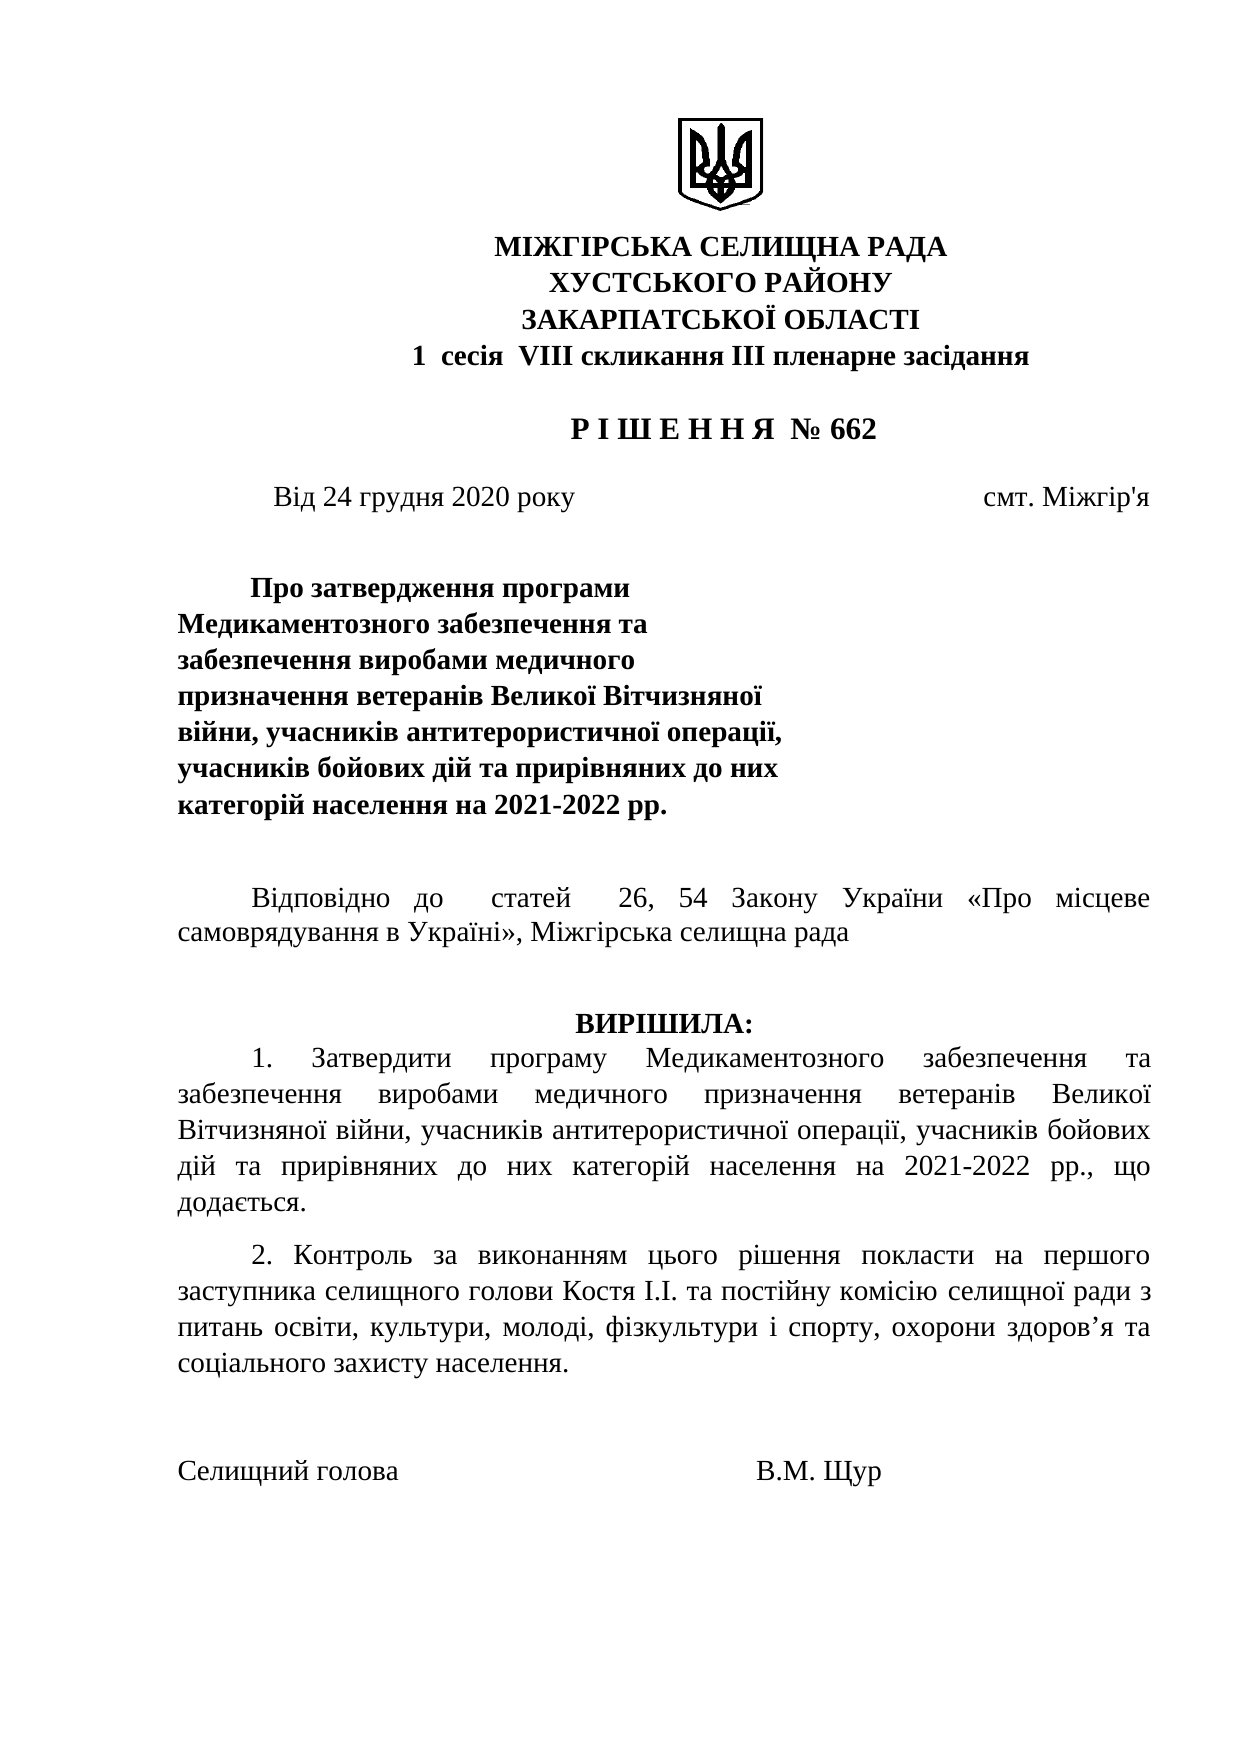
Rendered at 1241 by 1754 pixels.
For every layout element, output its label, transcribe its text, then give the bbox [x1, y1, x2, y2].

text Про затвердження програми Медикаментозного забезпечення та забезпечення виробами медичного призначення ветеранів Великої Вітчизняної війни, учасників антитерористичної операції, учасників бойових дій та прирівняних до них категорій населення на 2021-2022 рр. [177, 570, 797, 820]
text ХУСТСЬКОГО РАЙОНУ [177, 266, 1152, 299]
text Відповідно до статей 26, 54 Закону України «Про місцеве самоврядування в Україні», Міжгірська селищна рада [177, 881, 1152, 948]
subtitle Р І Ш Е Н Н Я № 662 [177, 410, 1152, 446]
text МІЖГІРСЬКА СЕЛИЩНА РАДА [177, 229, 1152, 263]
text 2. Контроль за виконанням цього рішення покласти на першого заступника селищного голови Костя І.І. та постійну комісію селищної ради з питань освіти, культури, молоді, фізкультури і спорту, охорони здоров’я та соціального захисту населення. [177, 1237, 1152, 1379]
text ЗАКАРПАТСЬКОЇ ОБЛАСТІ [177, 302, 1152, 335]
text Селищний голова В.М. Щур [177, 1453, 1152, 1487]
picture [678, 118, 764, 211]
text ВИРІШИЛА: [177, 1006, 1152, 1040]
text 1. Затвердити програму Медикаментозного забезпечення та забезпечення виробами медичного призначення ветеранів Великої Вітчизняної війни, учасників антитерористичної операції, учасників бойових дій та прирівняних до них категорій населення на 2021-2022 рр., що додається. [177, 1040, 1152, 1218]
subtitle Від 24 грудня 2020 року смт. Міжгір'я [177, 479, 1152, 513]
text 1 сесія VІІІ скликання ІІІ пленарне засідання [177, 338, 1152, 371]
